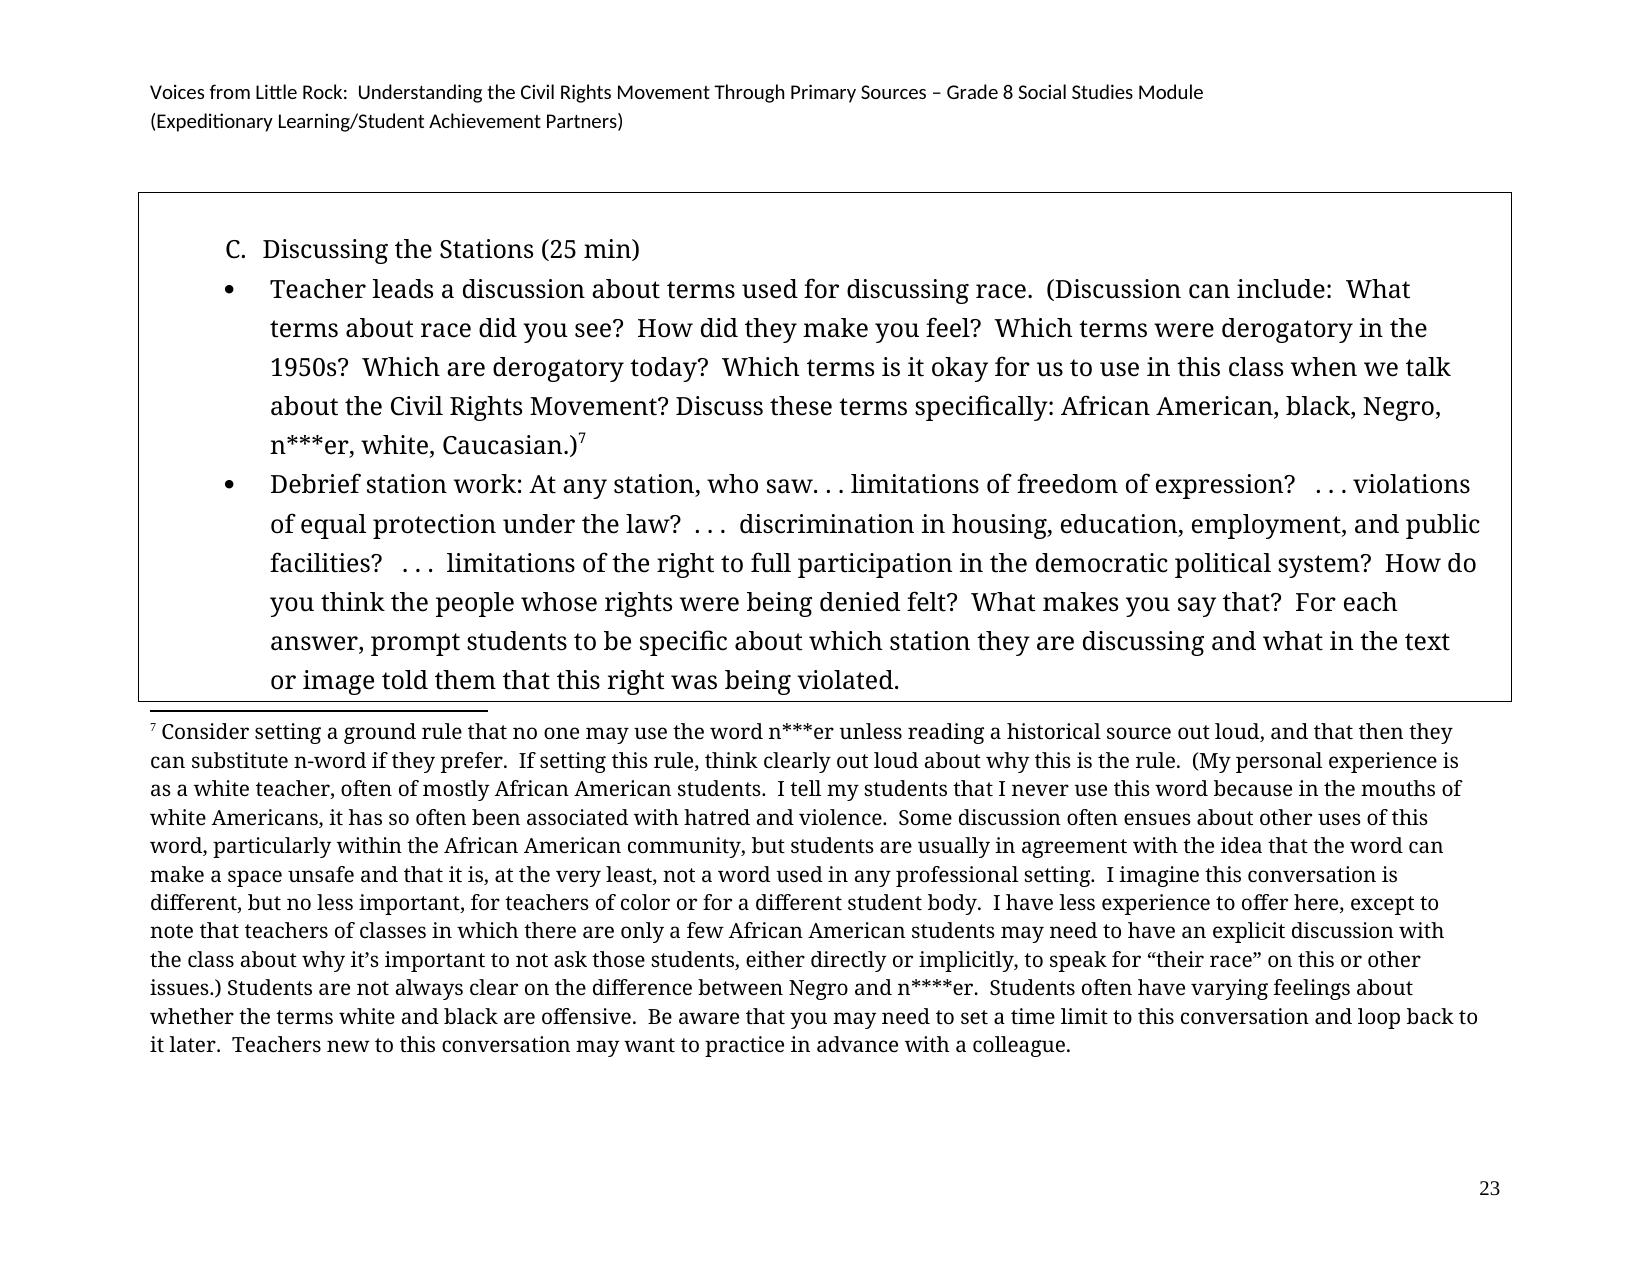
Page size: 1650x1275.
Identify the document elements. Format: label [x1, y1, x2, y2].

table_cell [139, 193, 1511, 701]
